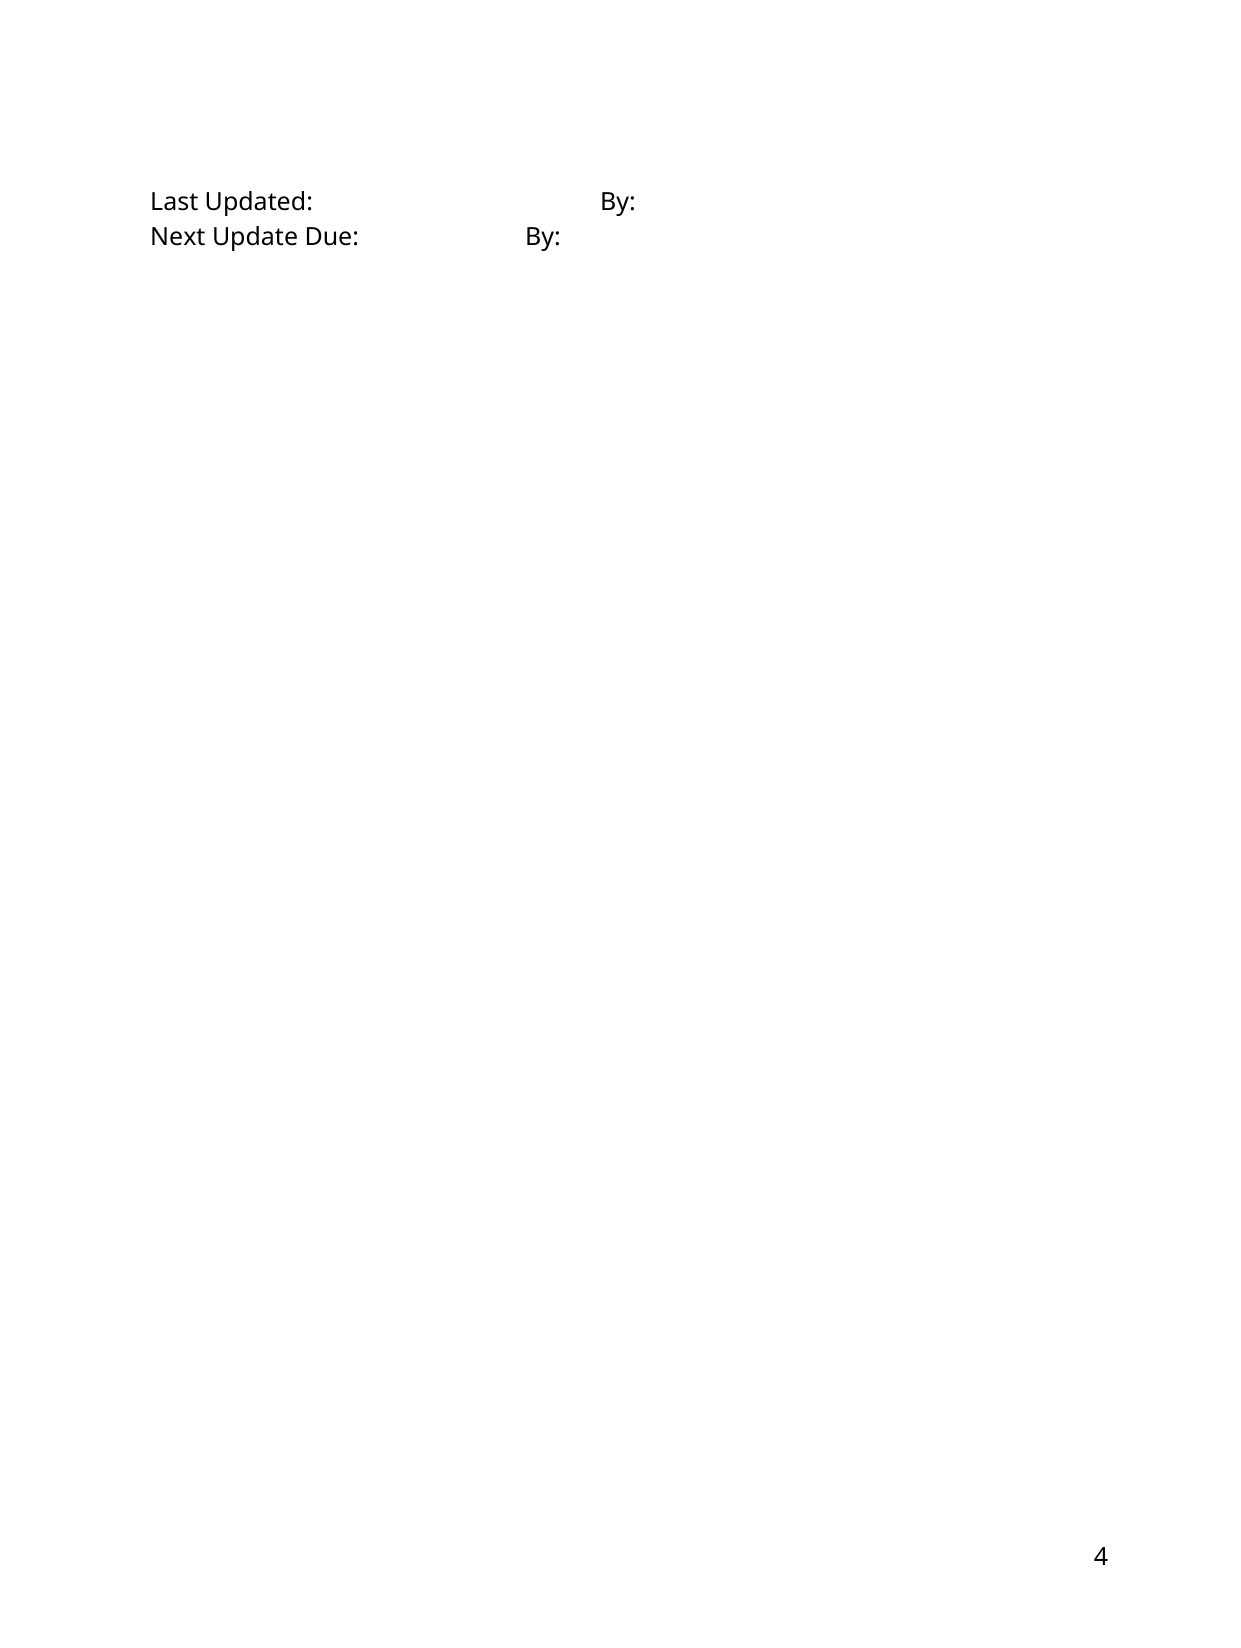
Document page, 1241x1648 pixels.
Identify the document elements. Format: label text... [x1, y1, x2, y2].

text Last Updated: By: [150, 184, 1108, 218]
text Next Update Due: By: [150, 218, 1108, 252]
